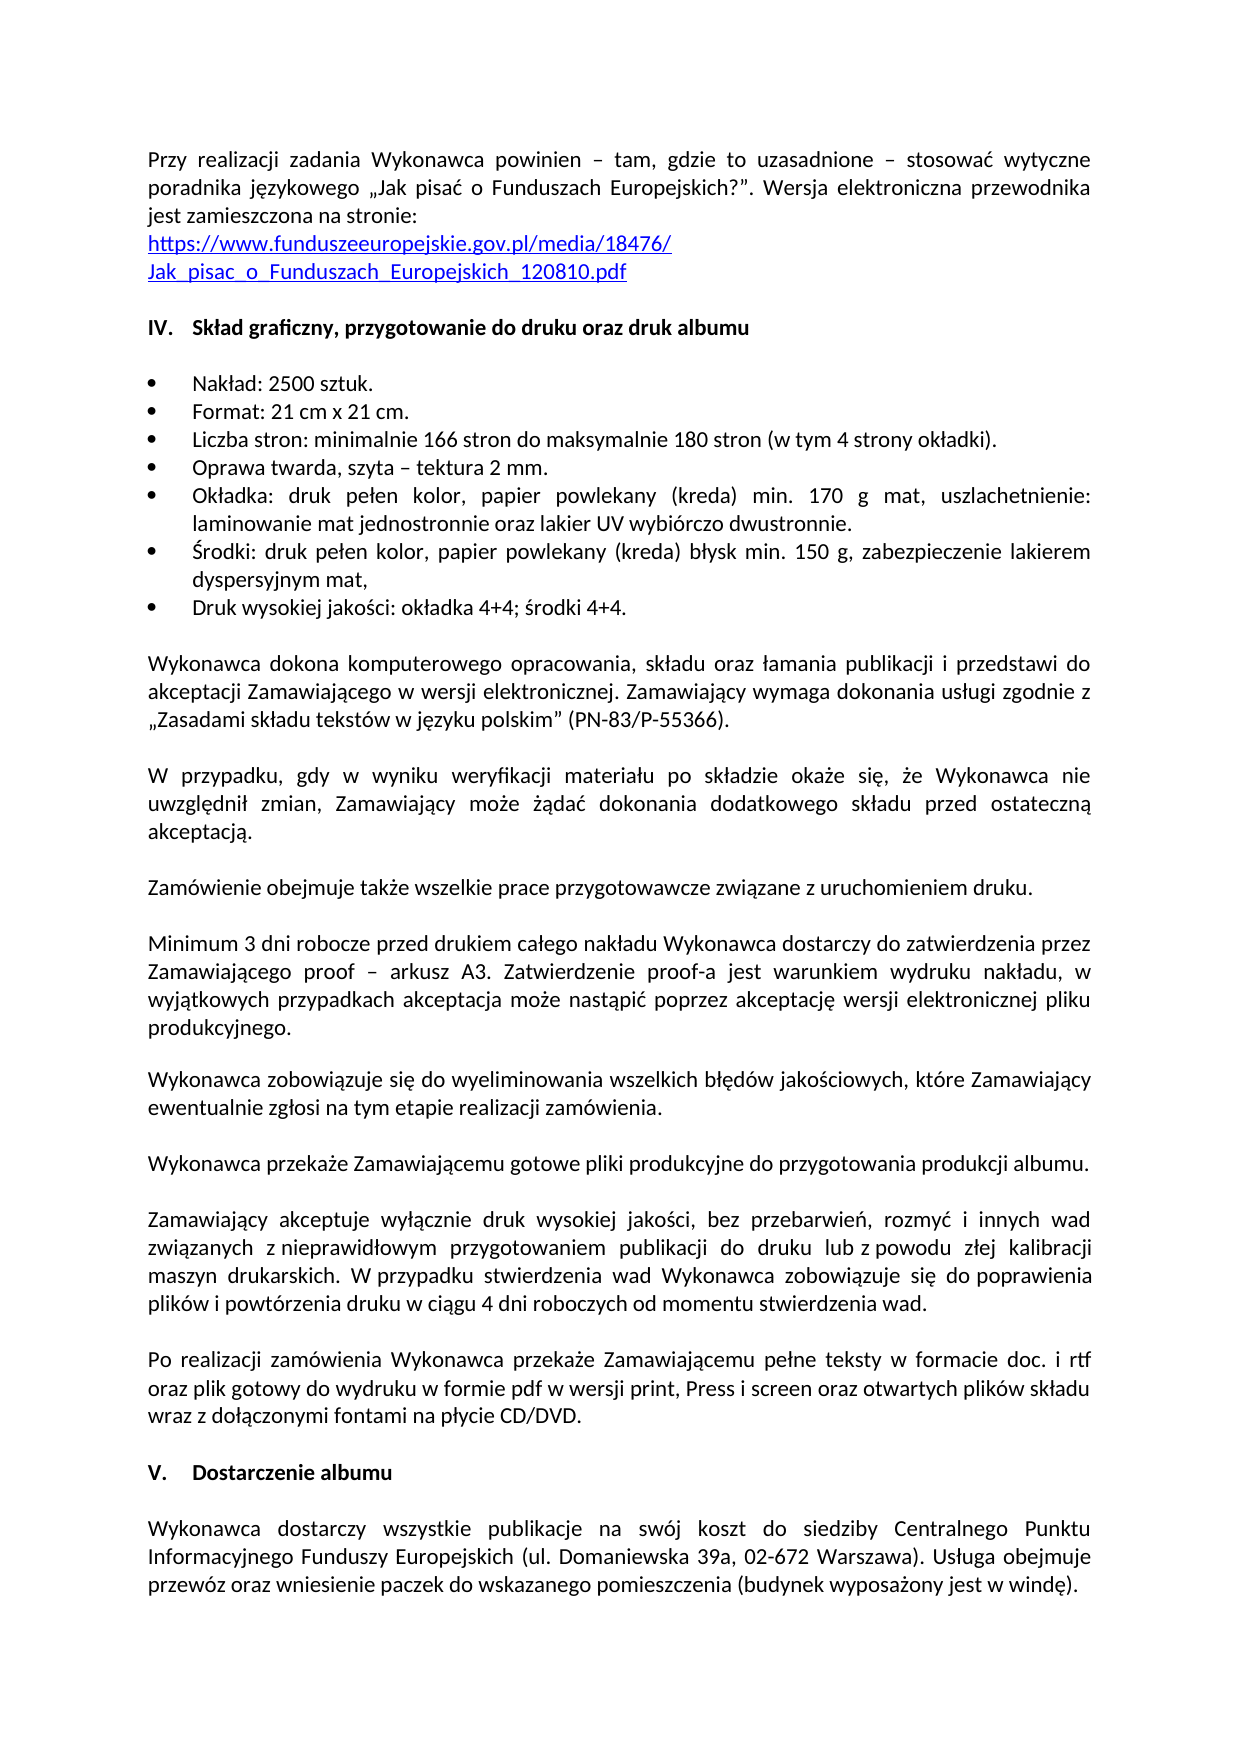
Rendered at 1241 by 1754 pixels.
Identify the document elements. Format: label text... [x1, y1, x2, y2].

list Skład graficzny, przygotowanie do druku oraz druk albumu [148, 313, 1093, 341]
list Liczba stron: minimalnie 166 stron do maksymalnie 180 stron (w tym 4 strony okładki). [148, 425, 1093, 453]
list Nakład: 2500 sztuk. [148, 369, 1093, 397]
list Środki: druk pełen kolor, papier powlekany (kreda) błysk min. 150 g, zabezpieczenie lakierem dyspersyjnym mat, [148, 537, 1093, 593]
text Zamawiający akceptuje wyłącznie druk wysokiej jakości, bez przebarwień, rozmyć i innych wad związanych z nieprawidłowym przygotowaniem publikacji do druku lub z powodu złej kalibracji maszyn drukarskich. W przypadku stwierdzenia wad Wykonawca zobowiązuje się do poprawienia plików i powtórzenia druku w ciągu 4 dni roboczych od momentu stwierdzenia wad. [148, 1206, 1093, 1318]
text Wykonawca dostarczy wszystkie publikacje na swój koszt do siedziby Centralnego Punktu Informacyjnego Funduszy Europejskich (ul. Domaniewska 39a, 02-672 Warszawa). Usługa obejmuje przewóz oraz wniesienie paczek do wskazanego pomieszczenia (budynek wyposażony jest w windę). [148, 1514, 1093, 1598]
text Po realizacji zamówienia Wykonawca przekaże Zamawiającemu pełne teksty w formacie doc. i rtf oraz plik gotowy do wydruku w formie pdf w wersji print, Press i screen oraz otwartych plików składu wraz z dołączonymi fontami na płycie CD/DVD. [148, 1346, 1093, 1430]
text Minimum 3 dni robocze przed drukiem całego nakładu Wykonawca dostarczy do zatwierdzenia przez Zamawiającego proof – arkusz A3. Zatwierdzenie proof-a jest warunkiem wydruku nakładu, w wyjątkowych przypadkach akceptacja może nastąpić poprzez akceptację wersji elektronicznej pliku produkcyjnego. [148, 929, 1093, 1041]
text Wykonawca dokona komputerowego opracowania, składu oraz łamania publikacji i przedstawi do akceptacji Zamawiającego w wersji elektronicznej. Zamawiający wymaga dokonania usługi zgodnie z „Zasadami składu tekstów w języku polskim” (PN-83/P-55366). [148, 649, 1093, 733]
list Format: 21 cm x 21 cm. [148, 397, 1093, 425]
list Dostarczenie albumu [148, 1458, 1093, 1486]
text https://www.funduszeeuropejskie.gov.pl/media/18476/Jak_pisac_o_Funduszach_Europejskich_120810.pdf [148, 229, 1093, 285]
text Wykonawca zobowiązuje się do wyeliminowania wszelkich błędów jakościowych, które Zamawiający ewentualnie zgłosi na tym etapie realizacji zamówienia. [148, 1065, 1093, 1121]
text Zamówienie obejmuje także wszelkie prace przygotowawcze związane z uruchomieniem druku. [148, 873, 1093, 901]
list Druk wysokiej jakości: okładka 4+4; środki 4+4. [148, 593, 1093, 621]
text Wykonawca przekaże Zamawiającemu gotowe pliki produkcyjne do przygotowania produkcji albumu. [148, 1149, 1093, 1177]
list Oprawa twarda, szyta – tektura 2 mm. [148, 453, 1093, 481]
list Okładka: druk pełen kolor, papier powlekany (kreda) min. 170 g mat, uszlachetnienie: laminowanie mat jednostronnie oraz lakier UV wybiórczo dwustronnie. [148, 481, 1093, 537]
text W przypadku, gdy w wyniku weryfikacji materiału po składzie okaże się, że Wykonawca nie uwzględnił zmian, Zamawiający może żądać dokonania dodatkowego składu przed ostateczną akceptacją. [148, 761, 1093, 845]
text Przy realizacji zadania Wykonawca powinien – tam, gdzie to uzasadnione – stosować wytyczne poradnika językowego „Jak pisać o Funduszach Europejskich?”. Wersja elektroniczna przewodnika jest zamieszczona na stronie: [148, 145, 1093, 229]
